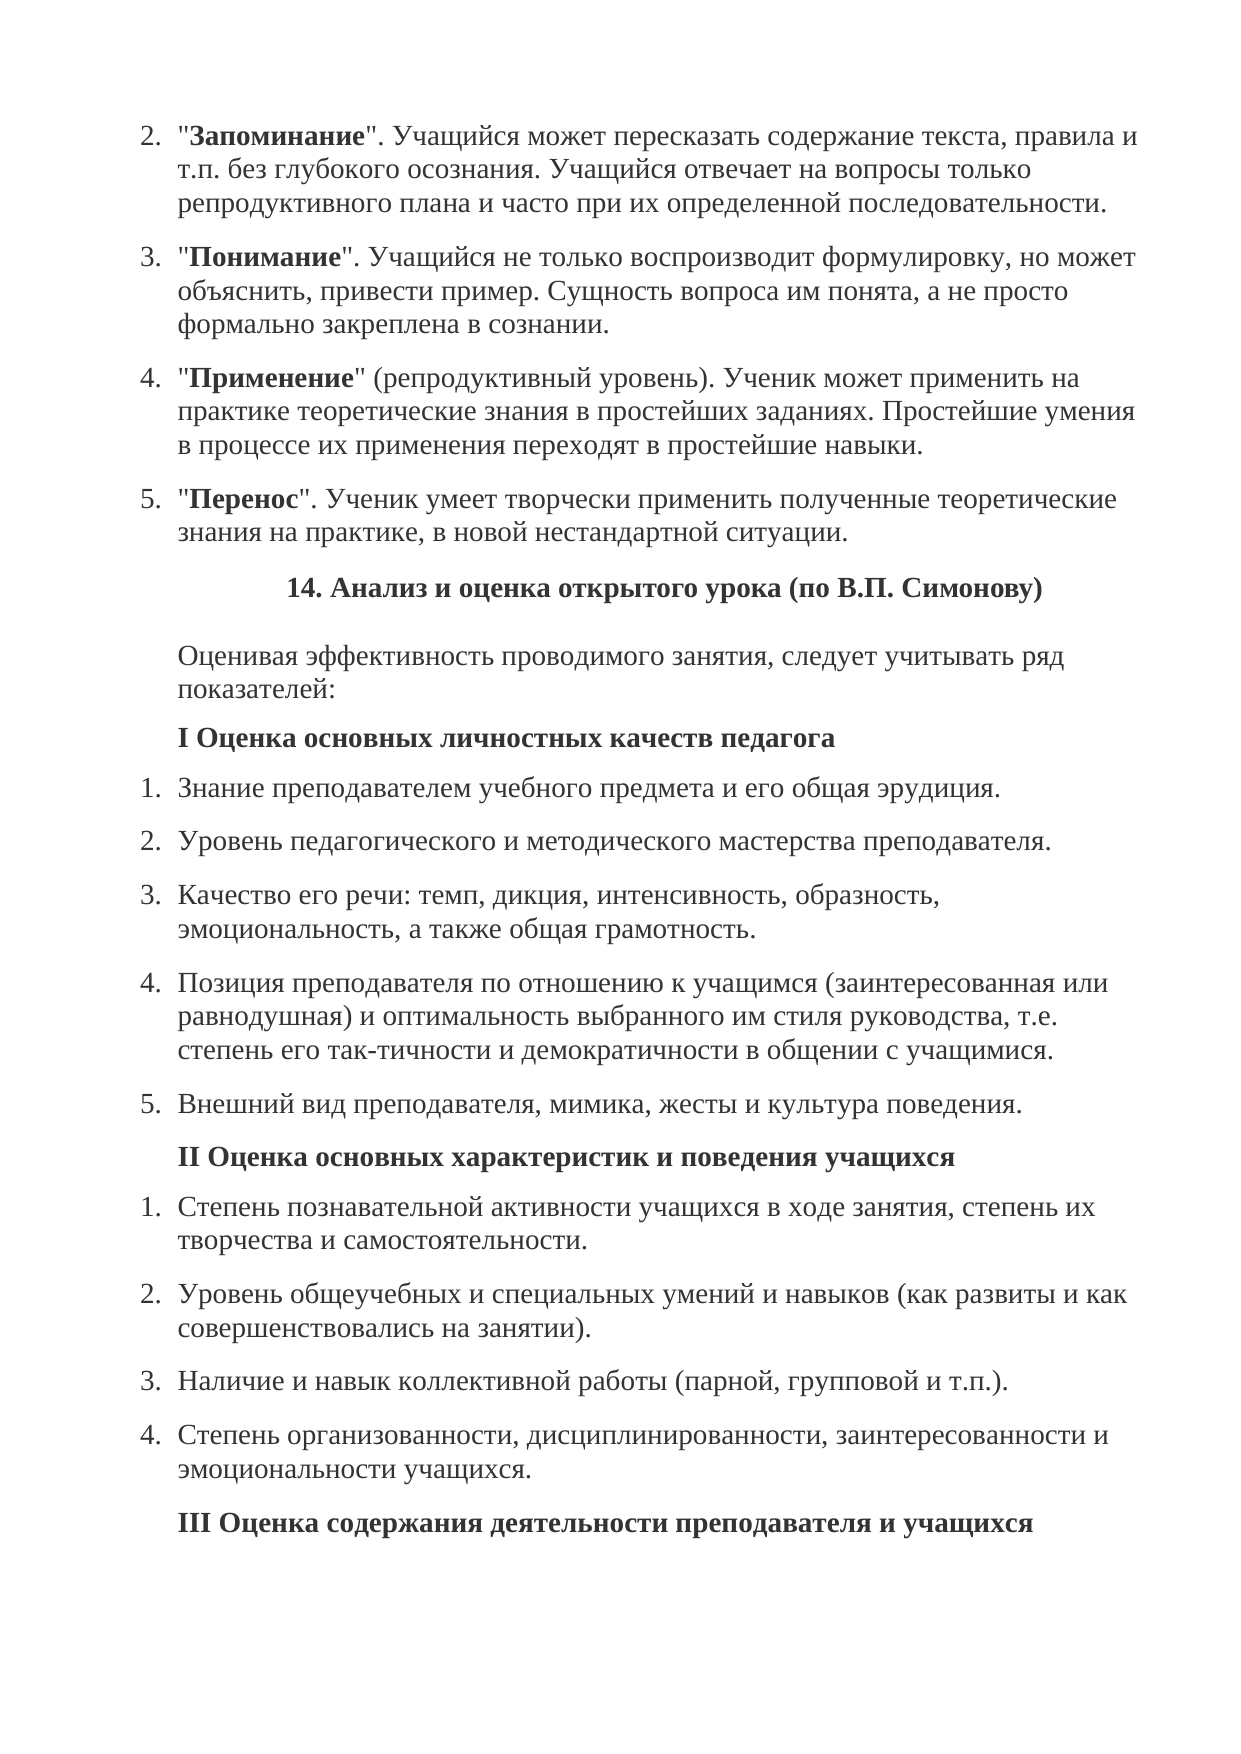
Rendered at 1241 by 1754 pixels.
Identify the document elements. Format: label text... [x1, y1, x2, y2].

text II Оценка основных характеристик и поведения учащихся [177, 1139, 1152, 1173]
list Уровень педагогического и методического мастерства преподавателя. [140, 823, 1152, 857]
text I Оценка основных личностных качеств педагога [177, 721, 1152, 754]
list Качество его речи: темп, дикция, интенсивность, образность, эмоциональность, а также общая грамотность. [140, 877, 1152, 944]
list "Запоминание". Учащийся может пересказать содержание текста, правила и т.п. без глубокого осознания. Учащийся отвечает на вопросы только репродуктивного плана и часто при их определенной последовательности. [140, 118, 1152, 219]
text Оценивая эффективность проводимого занятия, следует учитывать ряд показателей: [177, 638, 1152, 705]
list "Применение" (репродуктивный уровень). Ученик может применить на практике теоретические знания в простейших заданиях. Простейшие умения в процессе их применения переходят в простейшие навыки. [140, 360, 1152, 461]
text III Оценка содержания деятельности преподавателя и учащихся [177, 1505, 1152, 1538]
list Знание преподавателем учебного предмета и его общая эрудиция. [140, 770, 1152, 803]
list Внешний вид преподавателя, мимика, жесты и культура поведения. [140, 1086, 1152, 1119]
list "Понимание". Учащийся не только воспроизводит формулировку, но может объяснить, привести пример. Сущность вопроса им понята, а не просто формально закреплена в сознании. [140, 239, 1152, 340]
list "Перенос". Ученик умеет творчески применить полученные теоретические знания на практике, в новой нестандартной ситуации. [140, 481, 1152, 548]
list Степень познавательной активности учащихся в ходе занятия, степень их творчества и самостоятельности. [140, 1189, 1152, 1256]
text 14. Анализ и оценка открытого урока (по В.П. Симонову) [177, 570, 1152, 603]
list Уровень общеучебных и специальных умений и навыков (как развиты и как совершенствовались на занятии). [140, 1276, 1152, 1343]
list Позиция преподавателя по отношению к учащимся (заинтересованная или равнодушная) и оптимальность выбранного им стиля руководства, т.е. степень его так-тичности и демократичности в общении с учащимися. [140, 965, 1152, 1065]
list Наличие и навык коллективной работы (парной, групповой и т.п.). [140, 1363, 1152, 1397]
list Степень организованности, дисциплинированности, заинтересованности и эмоциональности учащихся. [140, 1417, 1152, 1484]
